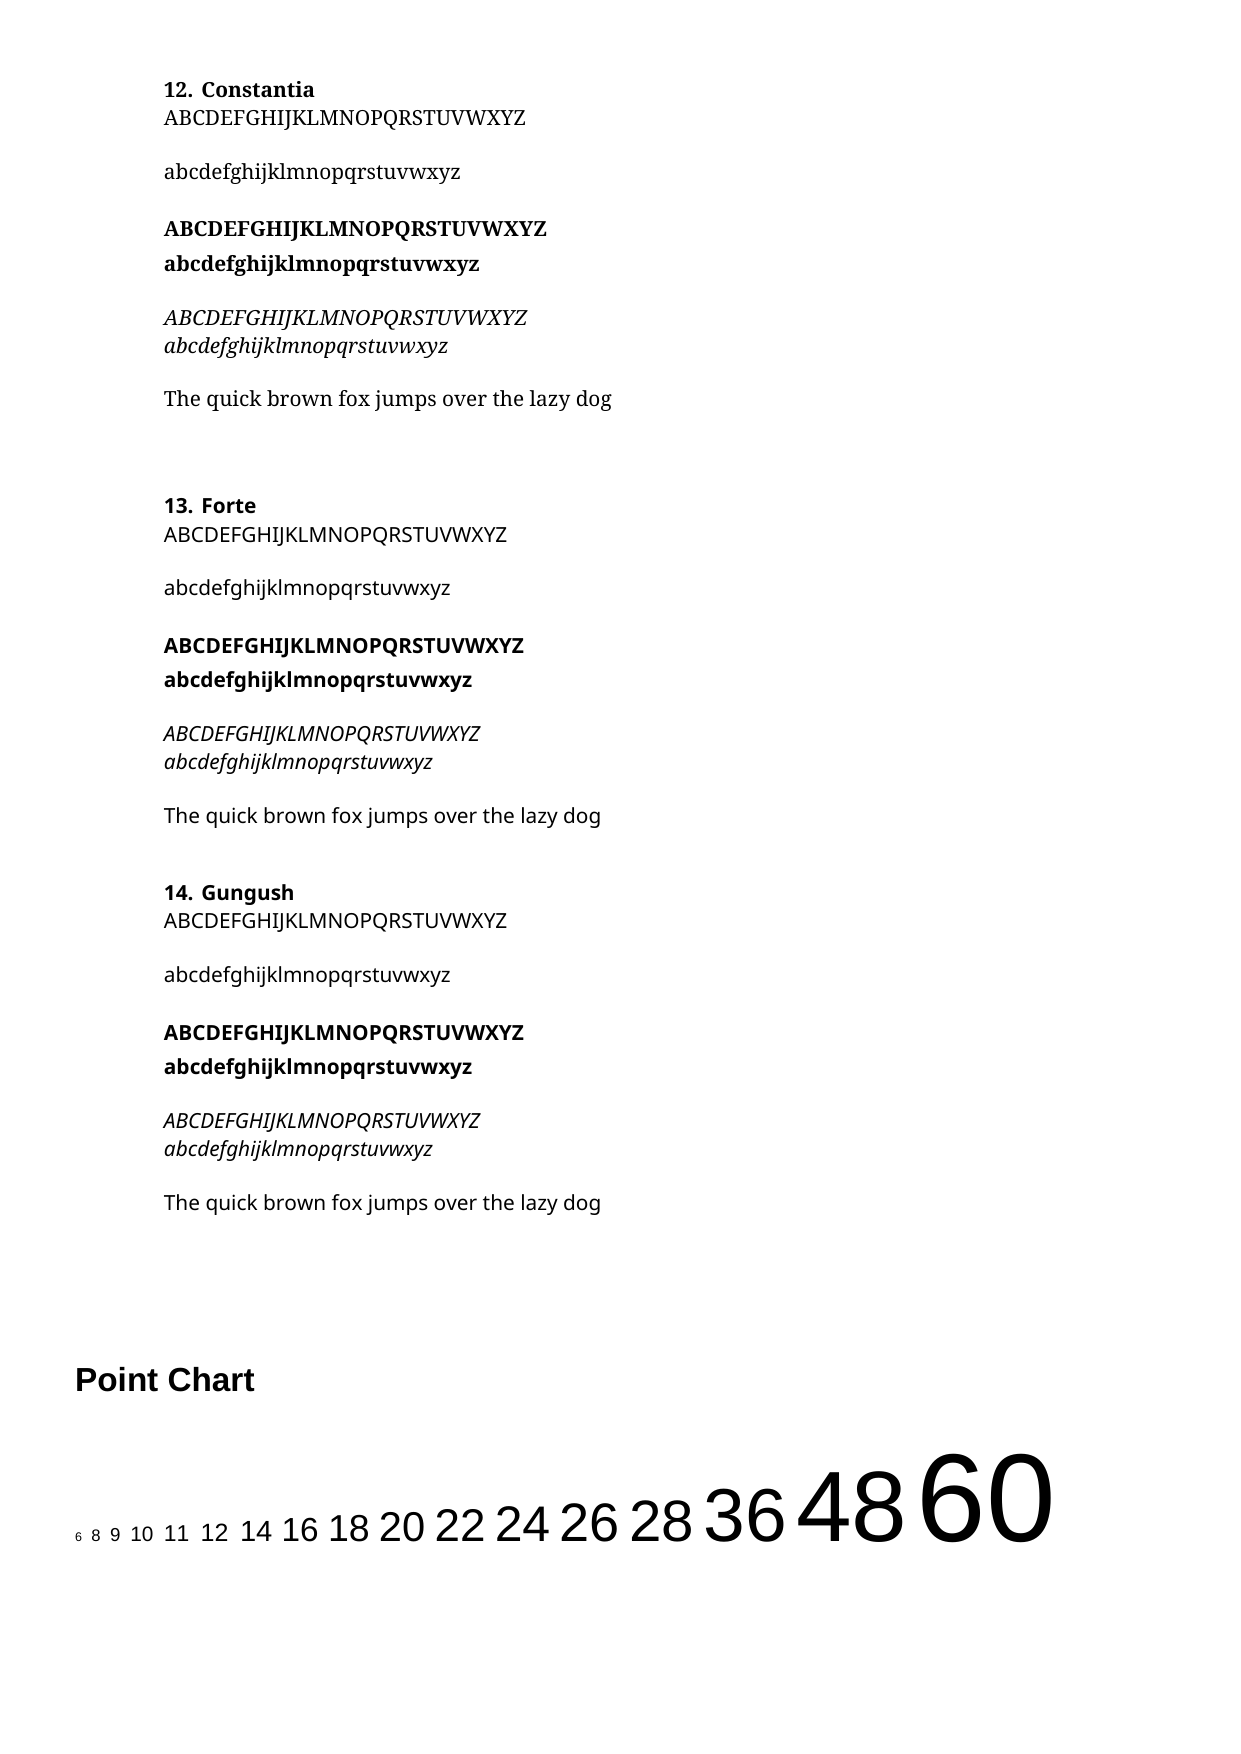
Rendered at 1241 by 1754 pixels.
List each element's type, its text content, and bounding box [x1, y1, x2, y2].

subtitle ABCDEFGHIJKLMNOPQRSTUVWXYZ [164, 214, 1165, 243]
subtitle ABCDEFGHIJKLMNOPQRSTUVWXYZ [164, 631, 1165, 659]
text abcdefghijklmnopqrstuvwxyz [164, 666, 1165, 694]
text ABCDEFGHIJKLMNOPQRSTUVWXYZ [164, 907, 1165, 935]
subtitle ABCDEFGHIJKLMNOPQRSTUVWXYZ [164, 1018, 1165, 1046]
text abcdefghijklmnopqrstuvwxyz [164, 573, 1165, 602]
text 6 8 9 10 11 12 14 16 18 20 22 24 26 28 36 48 60 [75, 1424, 1165, 1568]
text abcdefghijklmnopqrstuvwxyz [164, 1052, 1165, 1081]
text ABCDEFGHIJKLMNOPQRSTUVWXYZ [164, 103, 1165, 132]
text abcdefghijklmnopqrstuvwxyz [164, 1134, 1165, 1163]
subtitle ABCDEFGHIJKLMNOPQRSTUVWXYZ [164, 1106, 1165, 1134]
text abcdefghijklmnopqrstuvwxyz [164, 157, 1165, 185]
text Point Chart [75, 1359, 1165, 1398]
text The quick brown fox jumps over the lazy dog [164, 801, 1165, 829]
text abcdefghijklmnopqrstuvwxyz [164, 960, 1165, 988]
text abcdefghijklmnopqrstuvwxyz [164, 747, 1165, 776]
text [164, 384, 1165, 413]
text abcdefghijklmnopqrstuvwxyz [164, 331, 1165, 359]
subtitle Forte [164, 491, 1165, 520]
text ABCDEFGHIJKLMNOPQRSTUVWXYZ [164, 520, 1165, 548]
text The quick brown fox jumps over the lazy dog [164, 1188, 1165, 1216]
subtitle Gungush [164, 878, 1165, 907]
subtitle ABCDEFGHIJKLMNOPQRSTUVWXYZ [164, 303, 1165, 331]
subtitle ABCDEFGHIJKLMNOPQRSTUVWXYZ [164, 719, 1165, 747]
subtitle Constantia [164, 75, 1165, 103]
text abcdefghijklmnopqrstuvwxyz [164, 249, 1165, 278]
